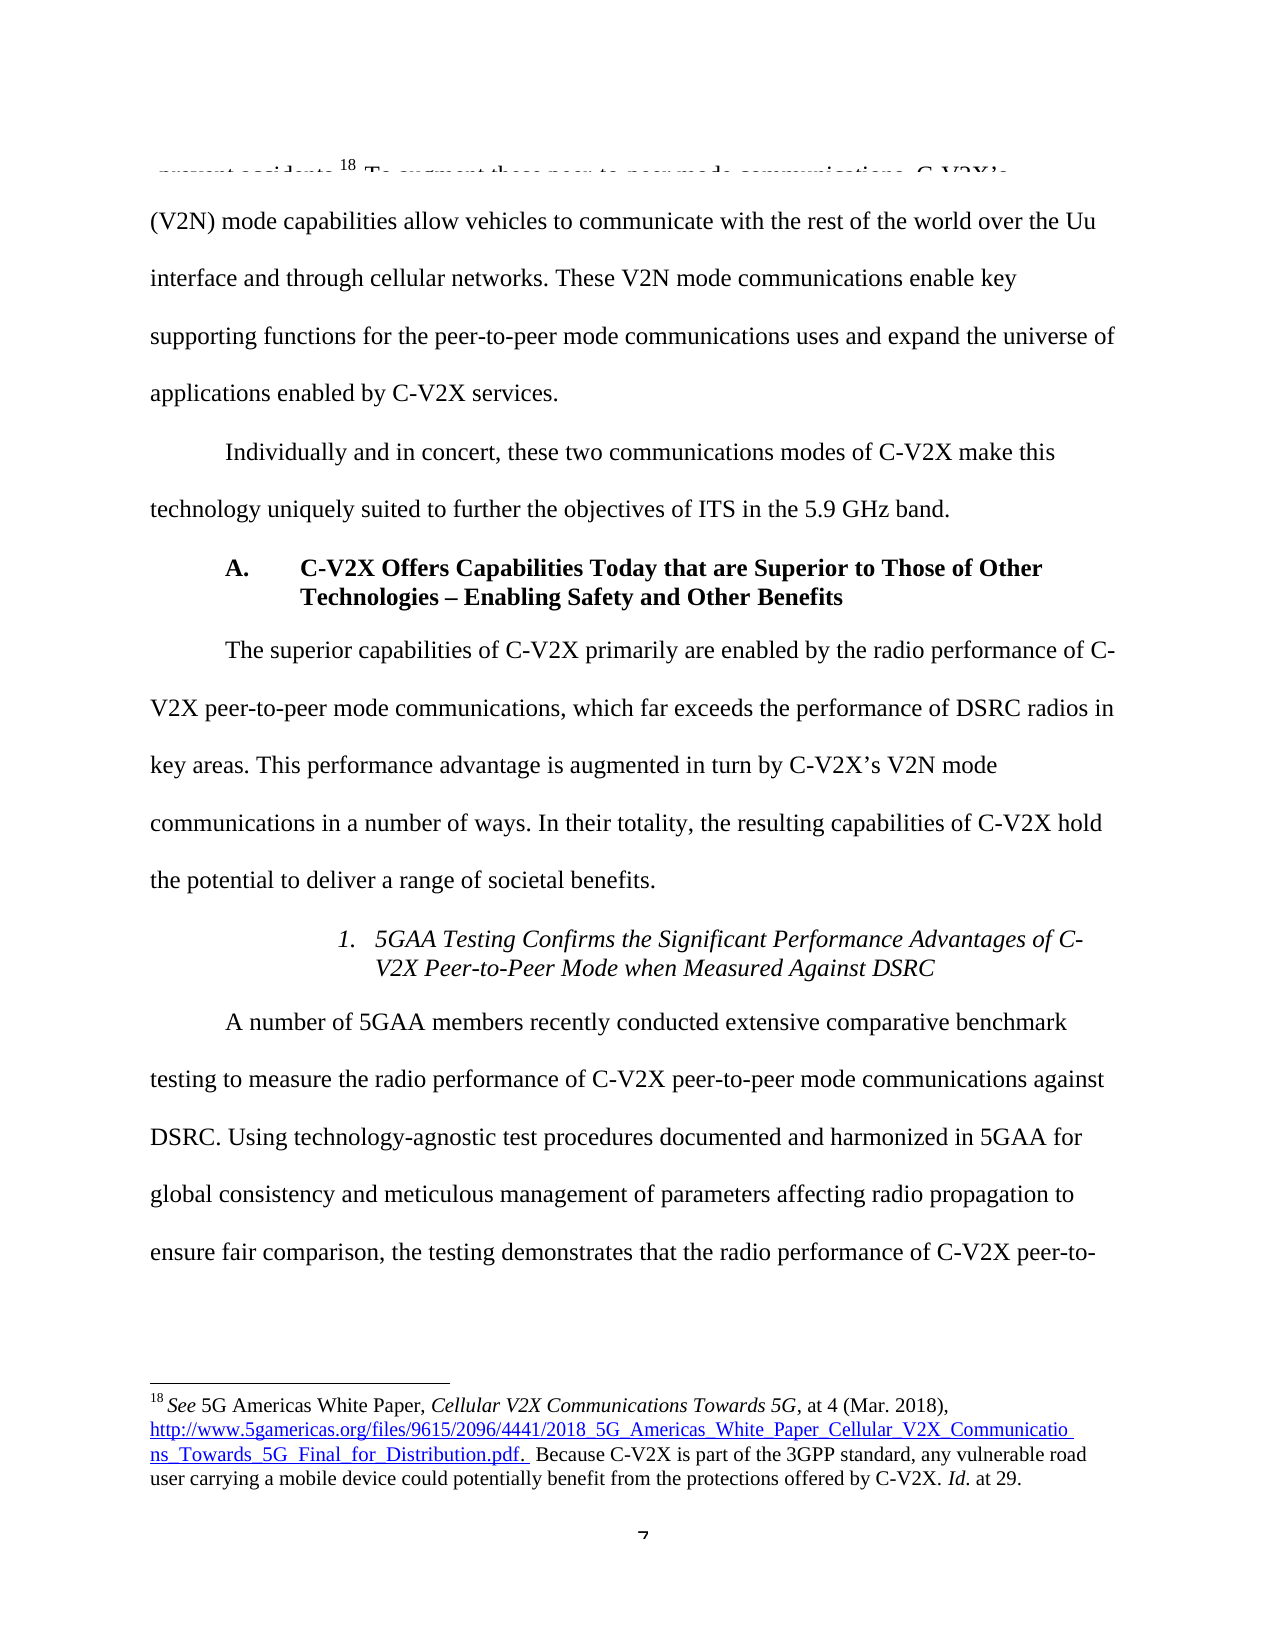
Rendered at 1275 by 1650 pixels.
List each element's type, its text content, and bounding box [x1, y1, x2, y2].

text A number of 5GAA members recently conducted extensive comparative benchmark testing to measure the radio performance of C-V2X peer-to-peer mode communications against DSRC. Using technology-agnostic test procedures documented and harmonized in 5GAA for global consistency and meticulous management of parameters affecting radio propagation to ensure fair comparison, the testing demonstrates that the radio performance of C-V2X peer-to- [150, 1007, 1107, 1265]
text Individually and in concert, these two communications modes of C-V2X make this technology uniquely suited to further the objectives of ITS in the 5.9 GHz band. [150, 437, 1057, 523]
text The superior capabilities of C-V2X primarily are enabled by the radio performance of C- V2X peer-to-peer mode communications, which far exceeds the performance of DSRC radios in key areas. This performance advantage is augmented in turn by C-V2X’s V2N mode communications in a number of ways. In their totality, the resulting capabilities of C-V2X hold the potential to deliver a range of societal benefits. [150, 636, 1118, 894]
text 18 See 5G Americas White Paper, Cellular V2X Communications Towards 5G, at 4 (Mar. 2018), http://www.5gamericas.org/files/9615/2096/4441/2018_5G_Americas_White_Paper_Cellular_V2X_Communicatio ns_Towards_5G Final_for_Distribution.pdf. Because C-V2X is part of the 3GPP standard, any vulnerable road user carrying a mobile device could potentially benefit from the protections offered by C-V2X. Id. at 29. [150, 1384, 1117, 1489]
text (V2N) mode capabilities allow vehicles to communicate with the rest of the world over the Uu interface and through cellular networks. These V2N mode communications enable key supporting functions for the peer-to-peer mode communications uses and expand the universe of applications enabled by C-V2X services. [150, 206, 1117, 407]
list 5GAA Testing Confirms the Significant Performance Advantages of C- V2X Peer-to-Peer Mode when Measured Against DSRC [337, 924, 1083, 982]
list C-V2X Offers Capabilities Today that are Superior to Those of Other Technologies – Enabling Safety and Other Benefits [225, 553, 1043, 611]
